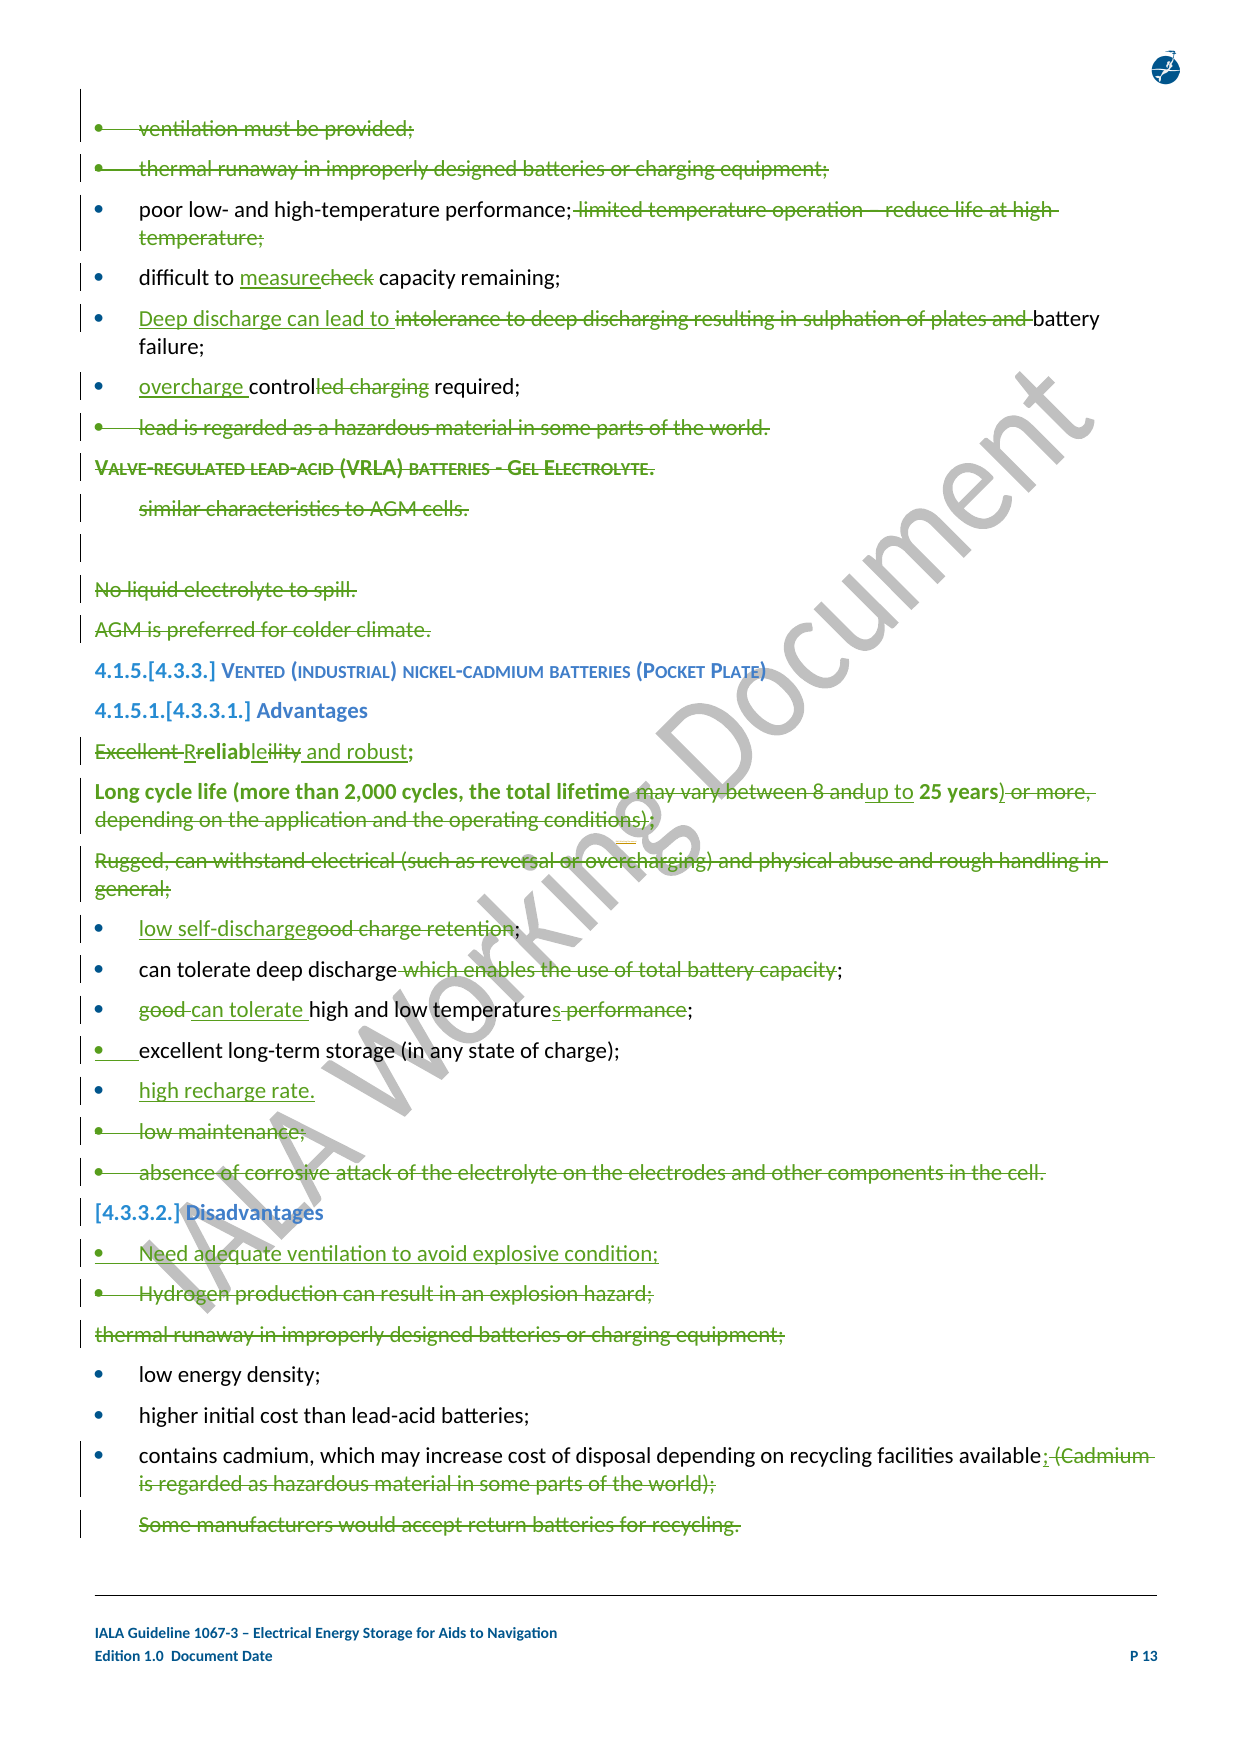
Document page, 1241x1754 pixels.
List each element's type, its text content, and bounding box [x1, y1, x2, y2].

text contains cadmium, which may increase cost of disposal depending on recycling facilities available [94, 1441, 1157, 1497]
text battery failure; [94, 304, 1157, 360]
subtitle Disadvantages [94, 1198, 1157, 1226]
text low energy density; [94, 1360, 1157, 1388]
text high and low temperature; [94, 996, 1157, 1024]
picture [1120, 0, 1239, 119]
text Long cycle life (more than 2,000 cycles, the total lifetime 25 years; [94, 777, 1157, 833]
text poor low- and high-temperature performance; [94, 195, 1157, 251]
text excellent long-term storage (in any state of charge); [94, 1036, 1157, 1064]
text control required; [94, 372, 1157, 400]
text eliab; [94, 737, 1157, 765]
subtitle Vented (industrial) nickel-cadmium batteries (Pocket Plate) [94, 656, 1157, 684]
subtitle Advantages [94, 696, 1157, 724]
text can tolerate deep discharge; [94, 955, 1157, 983]
text ; [94, 914, 1157, 943]
text higher initial cost than lead-acid batteries; [94, 1401, 1157, 1429]
text difficult to capacity remaining; [94, 263, 1157, 291]
